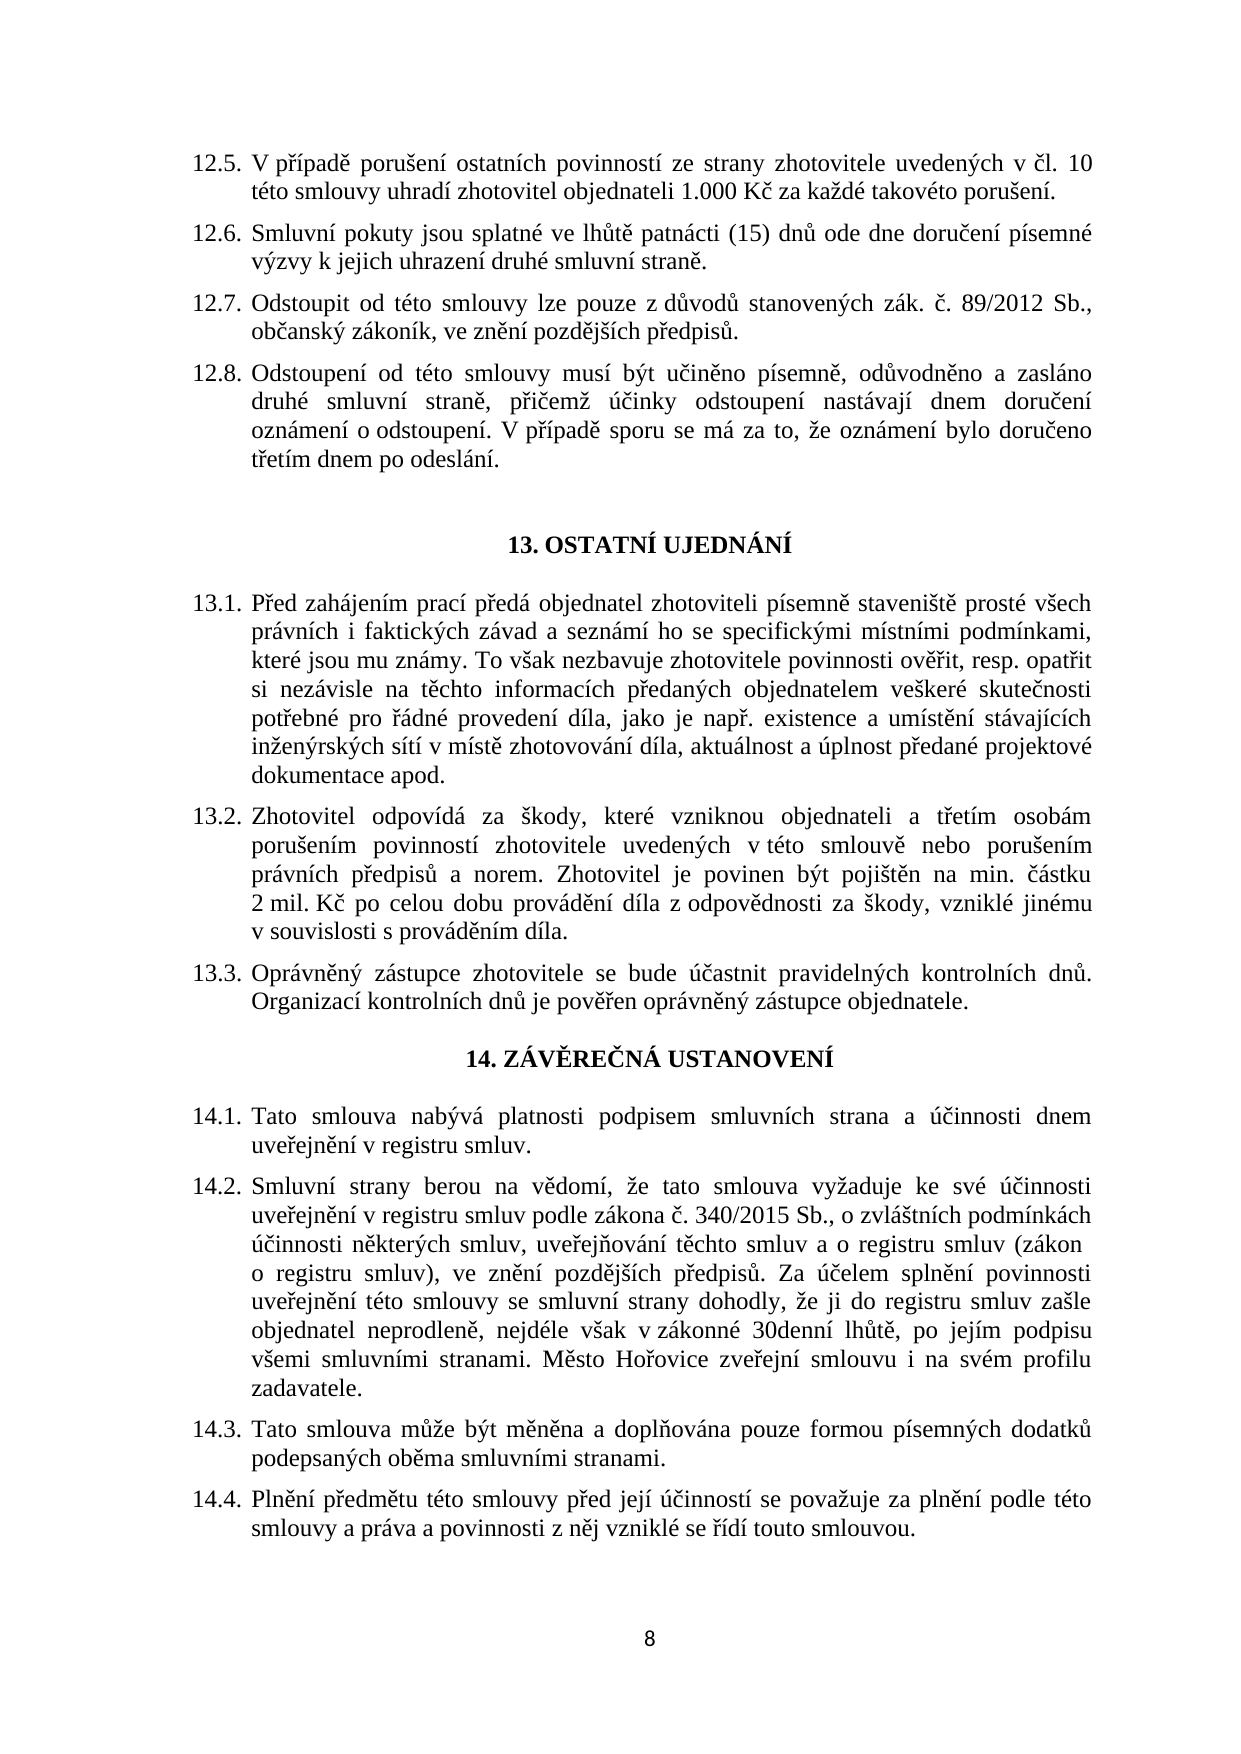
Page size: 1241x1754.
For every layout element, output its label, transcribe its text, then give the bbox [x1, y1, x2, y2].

list Plnění předmětu této smlouvy před její účinností se považuje za plnění podle této smlouvy a práva a povinnosti z něj vzniklé se řídí touto smlouvou. [192, 1484, 1093, 1541]
list Smluvní strany berou na vědomí, že tato smlouva vyžaduje ke své účinnosti uveřejnění v registru smluv podle zákona č. 340/2015 Sb., o zvláštních podmínkách účinnosti některých smluv, uveřejňování těchto smluv a o registru smluv (zákon o registru smluv), ve znění pozdějších předpisů. Za účelem splnění povinnosti uveřejnění této smlouvy se smluvní strany dohodly, že ji do registru smluv zašle objednatel neprodleně, nejdéle však v zákonné 30denní lhůtě, po jejím podpisu všemi smluvními stranami. Město Hořovice zveřejní smlouvu i na svém profilu zadavatele. [192, 1171, 1093, 1401]
list Před zahájením prací předá objednatel zhotoviteli písemně staveniště prosté všech právních i faktických závad a seznámí ho se specifickými místními podmínkami, které jsou mu známy. To však nezbavuje zhotovitele povinnosti ověřit, resp. opatřit si nezávisle na těchto informacích předaných objednatelem veškeré skutečnosti potřebné pro řádné provedení díla, jako je např. existence a umístění stávajících inženýrských sítí v místě zhotovování díla, aktuálnost a úplnost předané projektové dokumentace apod. [192, 588, 1093, 789]
list Tato smlouva může být měněna a doplňována pouze formou písemných dodatků podepsaných oběma smluvními stranami. [192, 1414, 1093, 1471]
list Odstoupit od této smlouvy lze pouze z důvodů stanovených zák. č. 89/2012 Sb., občanský zákoník, ve znění pozdějších předpisů. [192, 288, 1093, 345]
list V případě porušení ostatních povinností ze strany zhotovitele uvedených v čl. 10 této smlouvy uhradí zhotovitel objednateli 1.000 Kč za každé takovéto porušení. [192, 148, 1093, 205]
list Smluvní pokuty jsou splatné ve lhůtě patnácti (15) dnů ode dne doručení písemné výzvy k jejich uhrazení druhé smluvní straně. [192, 218, 1093, 275]
list Oprávněný zástupce zhotovitele se bude účastnit pravidelných kontrolních dnů. Organizací kontrolních dnů je pověřen oprávněný zástupce objednatele. [192, 958, 1093, 1015]
list Odstoupení od této smlouvy musí být učiněno písemně, odůvodněno a zasláno druhé smluvní straně, přičemž účinky odstoupení nastávají dnem doručení oznámení o odstoupení. V případě sporu se má za to, že oznámení bylo doručeno třetím dnem po odeslání. [192, 358, 1093, 473]
list Tato smlouva nabývá platnosti podpisem smluvních strana a účinnosti dnem uveřejnění v registru smluv. [192, 1101, 1093, 1159]
list OSTATNÍ UJEDNÁNÍ [207, 530, 1093, 559]
list ZÁVĚREČNÁ USTANOVENÍ [207, 1044, 1093, 1073]
list Zhotovitel odpovídá za škody, které vzniknou objednateli a třetím osobám porušením povinností zhotovitele uvedených v této smlouvě nebo porušením právních předpisů a norem. Zhotovitel je povinen být pojištěn na min. částku 2 mil. Kč po celou dobu provádění díla z odpovědnosti za škody, vzniklé jinému v souvislosti s prováděním díla. [192, 801, 1093, 945]
